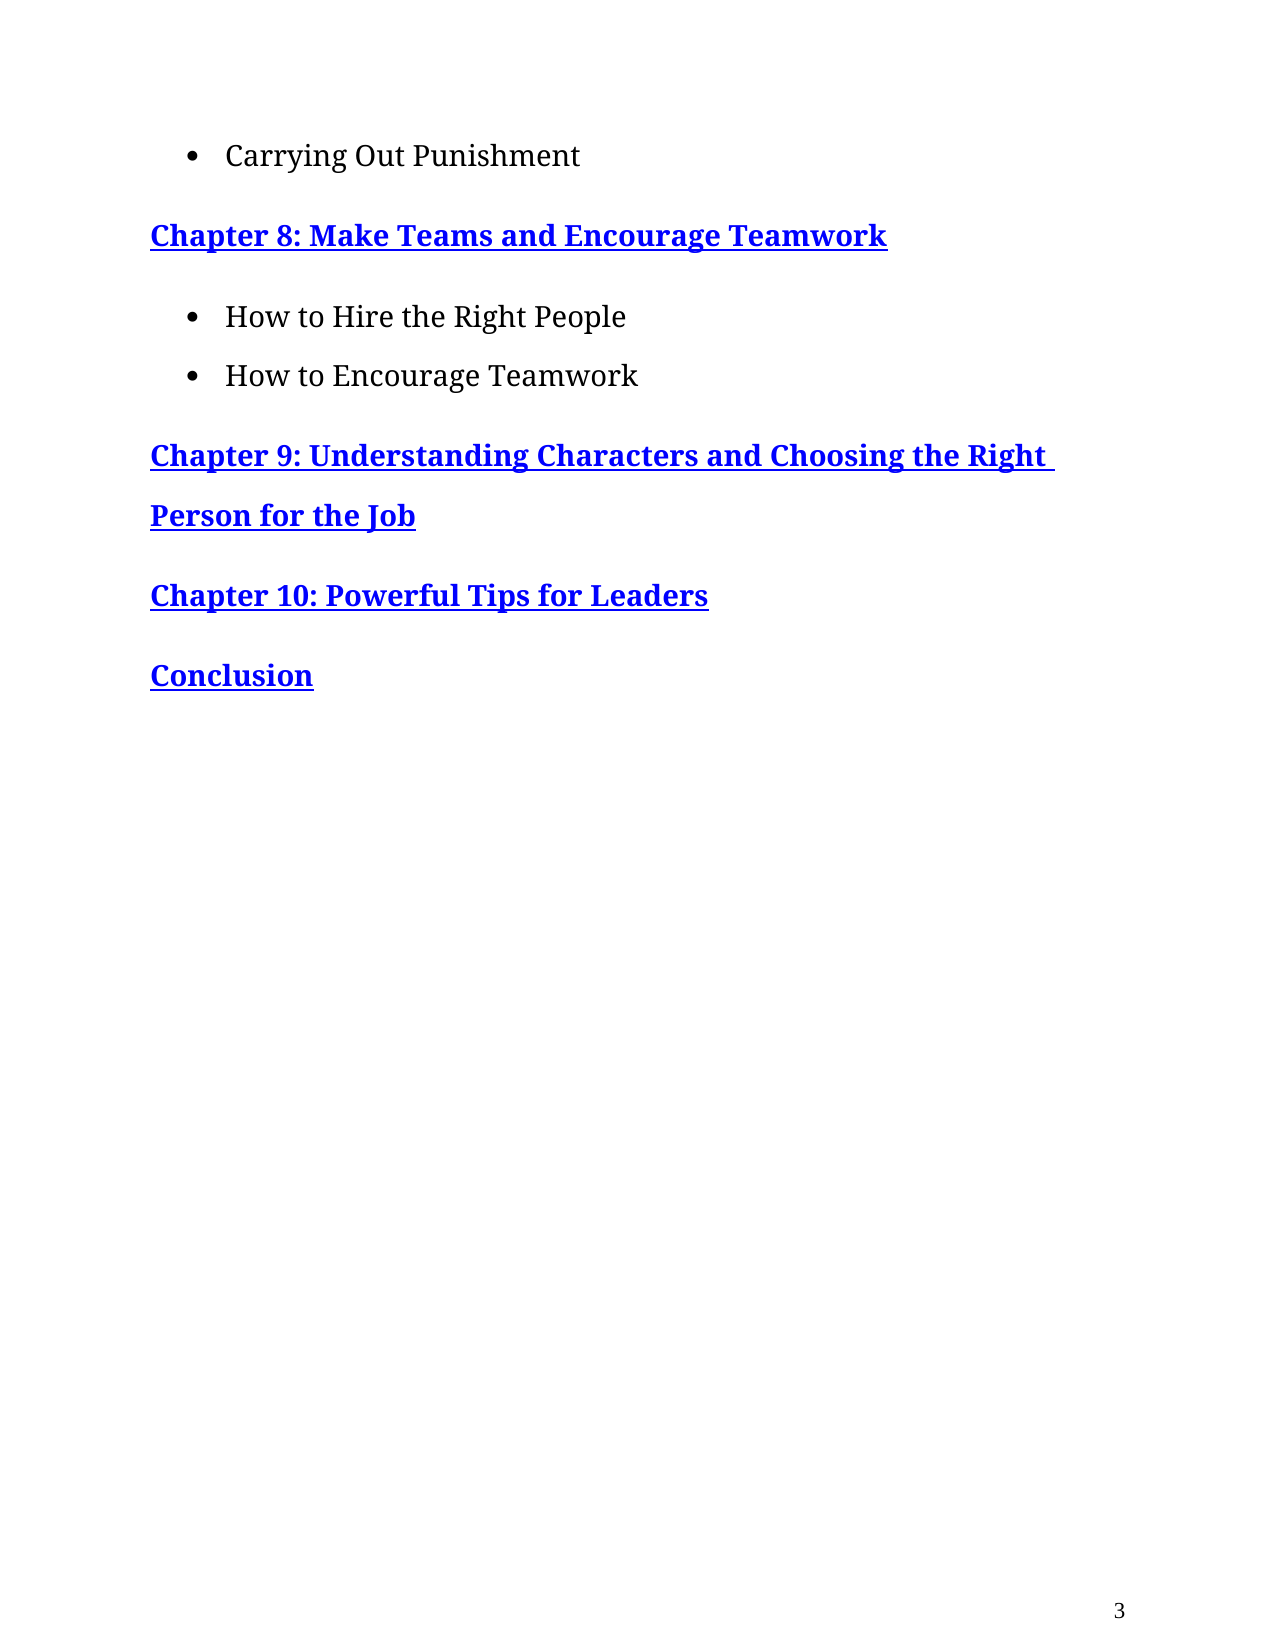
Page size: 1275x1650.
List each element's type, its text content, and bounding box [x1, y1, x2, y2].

text Chapter 8: Make Teams and Encourage Teamwork [150, 216, 1125, 255]
text Conclusion [150, 656, 1125, 695]
list How to Encourage Teamwork [187, 355, 1125, 395]
list How to Hire the Right People [187, 296, 1125, 336]
text Chapter 10: Powerful Tips for Leaders [150, 575, 1125, 615]
list Carrying Out Punishment [187, 135, 1125, 175]
text Chapter 9: Understanding Characters and Choosing the Right Person for the Job [150, 436, 1125, 535]
